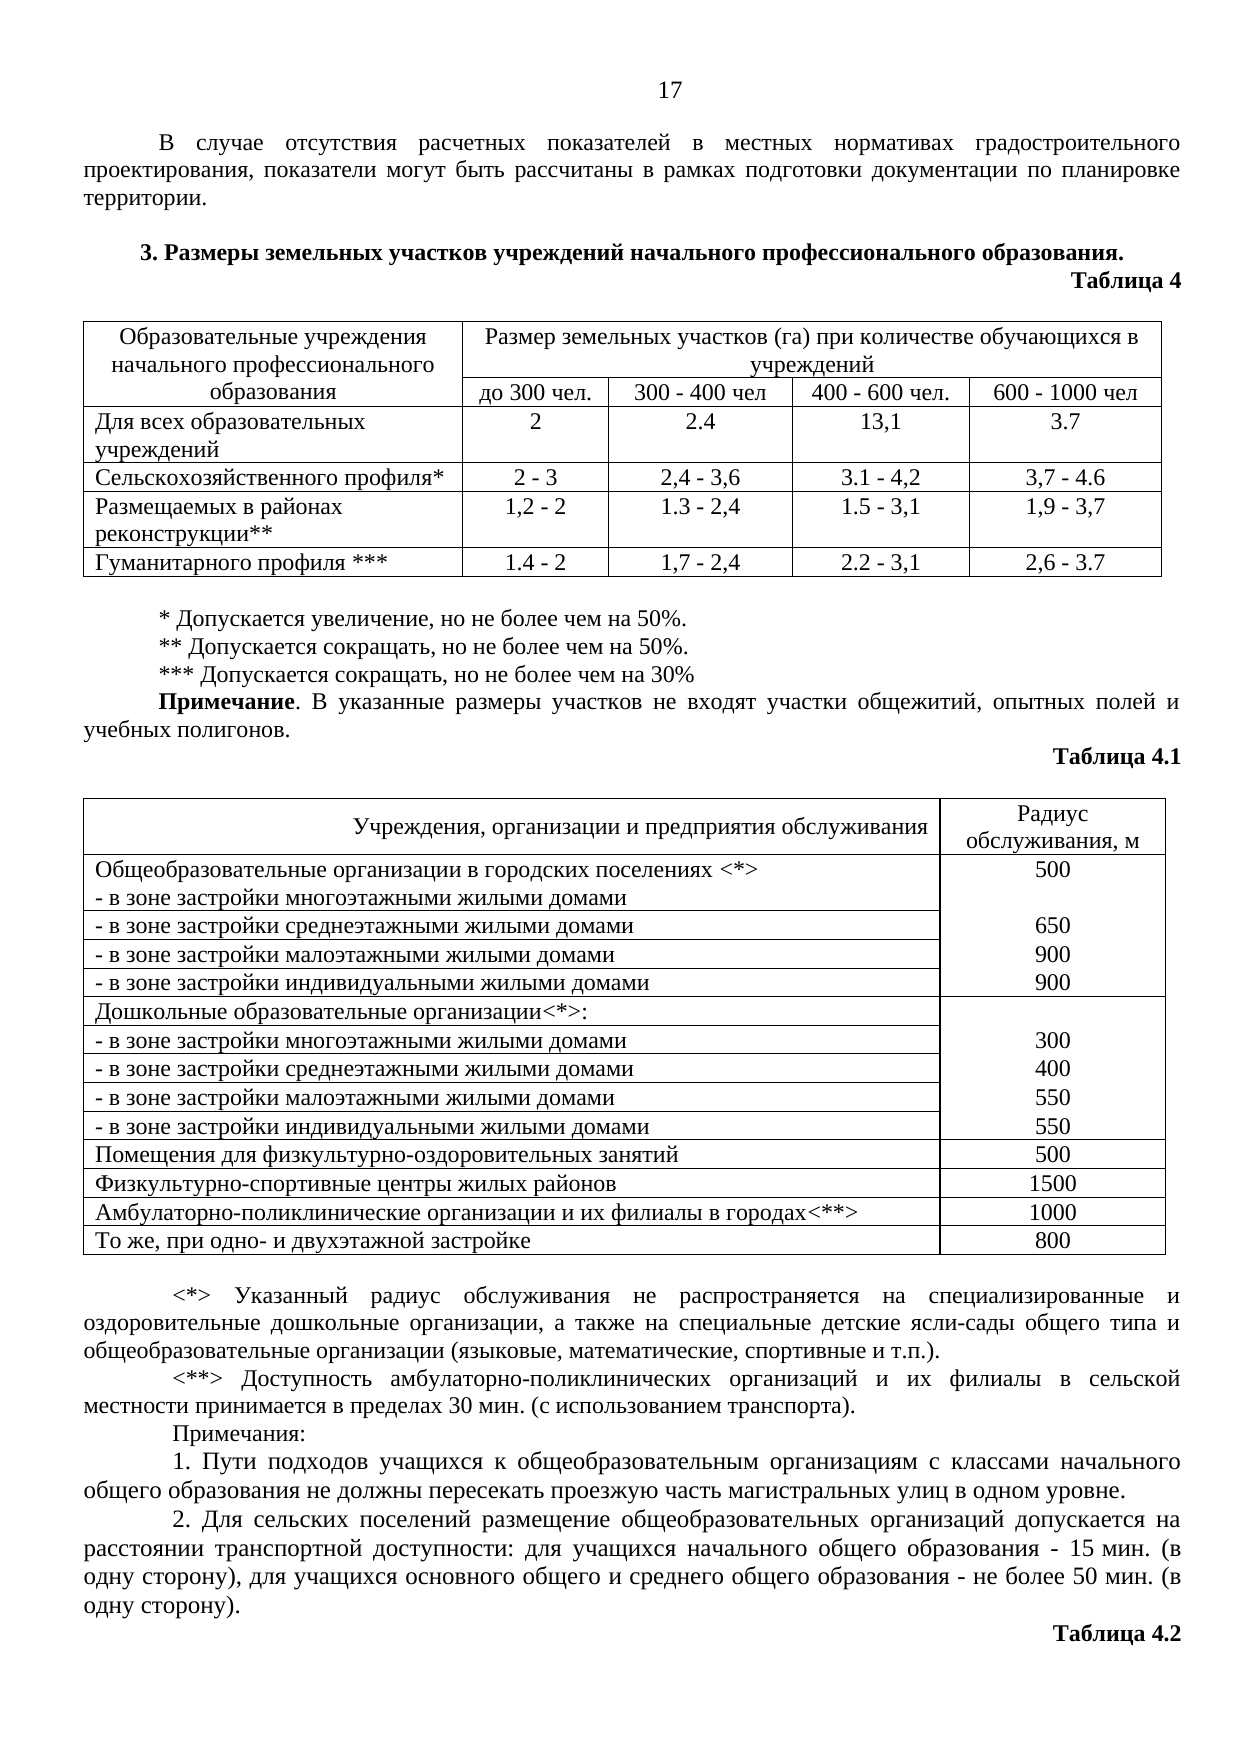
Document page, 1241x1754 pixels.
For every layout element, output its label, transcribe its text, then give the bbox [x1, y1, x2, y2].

text 2. Для сельских поселений размещение общеобразовательных организаций допускается на расстоянии транспортной доступности: для учащихся начального общего образования - 15 мин. (в одну сторону), для учащихся основного общего и среднего общего образования - не более 50 мин. (в одну сторону). [83, 1504, 1181, 1619]
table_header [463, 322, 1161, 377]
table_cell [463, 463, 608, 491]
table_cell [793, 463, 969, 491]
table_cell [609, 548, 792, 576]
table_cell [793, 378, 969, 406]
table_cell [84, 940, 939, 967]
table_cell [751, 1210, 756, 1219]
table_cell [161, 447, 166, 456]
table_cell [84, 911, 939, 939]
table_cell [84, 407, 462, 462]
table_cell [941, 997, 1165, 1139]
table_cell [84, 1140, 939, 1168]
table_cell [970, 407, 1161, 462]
text *** Допускается сокращать, но не более чем на 30% [83, 659, 1181, 687]
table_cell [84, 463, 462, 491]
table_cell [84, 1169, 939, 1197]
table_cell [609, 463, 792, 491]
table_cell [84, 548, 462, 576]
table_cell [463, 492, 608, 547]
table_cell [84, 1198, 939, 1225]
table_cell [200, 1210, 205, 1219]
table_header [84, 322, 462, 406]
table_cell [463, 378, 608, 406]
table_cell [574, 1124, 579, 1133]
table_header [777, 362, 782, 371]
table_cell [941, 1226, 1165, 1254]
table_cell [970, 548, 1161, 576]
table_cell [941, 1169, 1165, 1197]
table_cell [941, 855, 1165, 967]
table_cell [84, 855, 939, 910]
text Примечания: [83, 1419, 1181, 1446]
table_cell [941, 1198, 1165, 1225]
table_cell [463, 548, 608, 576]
text <*> Указанный радиус обслуживания не распространяется на специализированные и оздоровительные дошкольные организации, а также на специальные детские ясли-сады общего типа и общеобразовательные организации (языковые, математические, спортивные и т.п.). [83, 1281, 1181, 1364]
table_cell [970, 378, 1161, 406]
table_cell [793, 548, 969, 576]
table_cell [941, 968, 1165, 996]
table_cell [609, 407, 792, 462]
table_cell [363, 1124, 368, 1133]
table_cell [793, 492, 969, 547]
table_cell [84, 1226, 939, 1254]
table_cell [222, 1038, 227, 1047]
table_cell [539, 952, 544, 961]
text Таблица 4.2 [83, 1619, 1181, 1647]
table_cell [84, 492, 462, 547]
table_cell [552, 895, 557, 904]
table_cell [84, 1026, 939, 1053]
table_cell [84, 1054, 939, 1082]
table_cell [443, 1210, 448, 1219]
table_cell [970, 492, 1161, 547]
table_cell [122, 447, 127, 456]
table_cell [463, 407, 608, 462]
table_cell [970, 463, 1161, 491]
text 1. Пути подходов учащихся к общеобразовательным организациям с классами начального общего образования не должны пересекать проезжую часть магистральных улиц в одном уровне. [83, 1446, 1181, 1504]
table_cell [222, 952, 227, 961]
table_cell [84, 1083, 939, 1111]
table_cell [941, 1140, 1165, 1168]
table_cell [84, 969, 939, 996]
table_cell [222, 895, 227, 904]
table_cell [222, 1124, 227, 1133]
text В случае отсутствия расчетных показателей в местных нормативах градостроительного проектирования, показатели могут быть рассчитаны в рамках подготовки документации по планировке территории. [83, 128, 1181, 211]
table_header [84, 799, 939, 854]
subtitle 3. Размеры земельных участков учреждений начального профессионального образования. [83, 238, 1181, 266]
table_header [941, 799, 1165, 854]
text Таблица 4 [83, 266, 1181, 293]
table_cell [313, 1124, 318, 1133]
text Примечание. В указанные размеры участков не входят участки общежитий, опытных полей и учебных полигонов. [83, 687, 1181, 742]
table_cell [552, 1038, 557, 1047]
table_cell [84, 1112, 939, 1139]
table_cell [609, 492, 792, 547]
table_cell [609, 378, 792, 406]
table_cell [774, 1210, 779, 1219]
text ** Допускается сокращать, но не более чем на 50%. [83, 632, 1181, 659]
text * Допускается увеличение, но не более чем на 50%. [83, 604, 1181, 632]
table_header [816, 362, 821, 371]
text <**> Доступность амбулаторно-поликлинических организаций и их филиалы в сельской местности принимается в пределах 30 мин. (с использованием транспорта). [83, 1364, 1181, 1419]
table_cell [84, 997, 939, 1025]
text Таблица 4.1 [83, 742, 1181, 770]
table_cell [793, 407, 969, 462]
